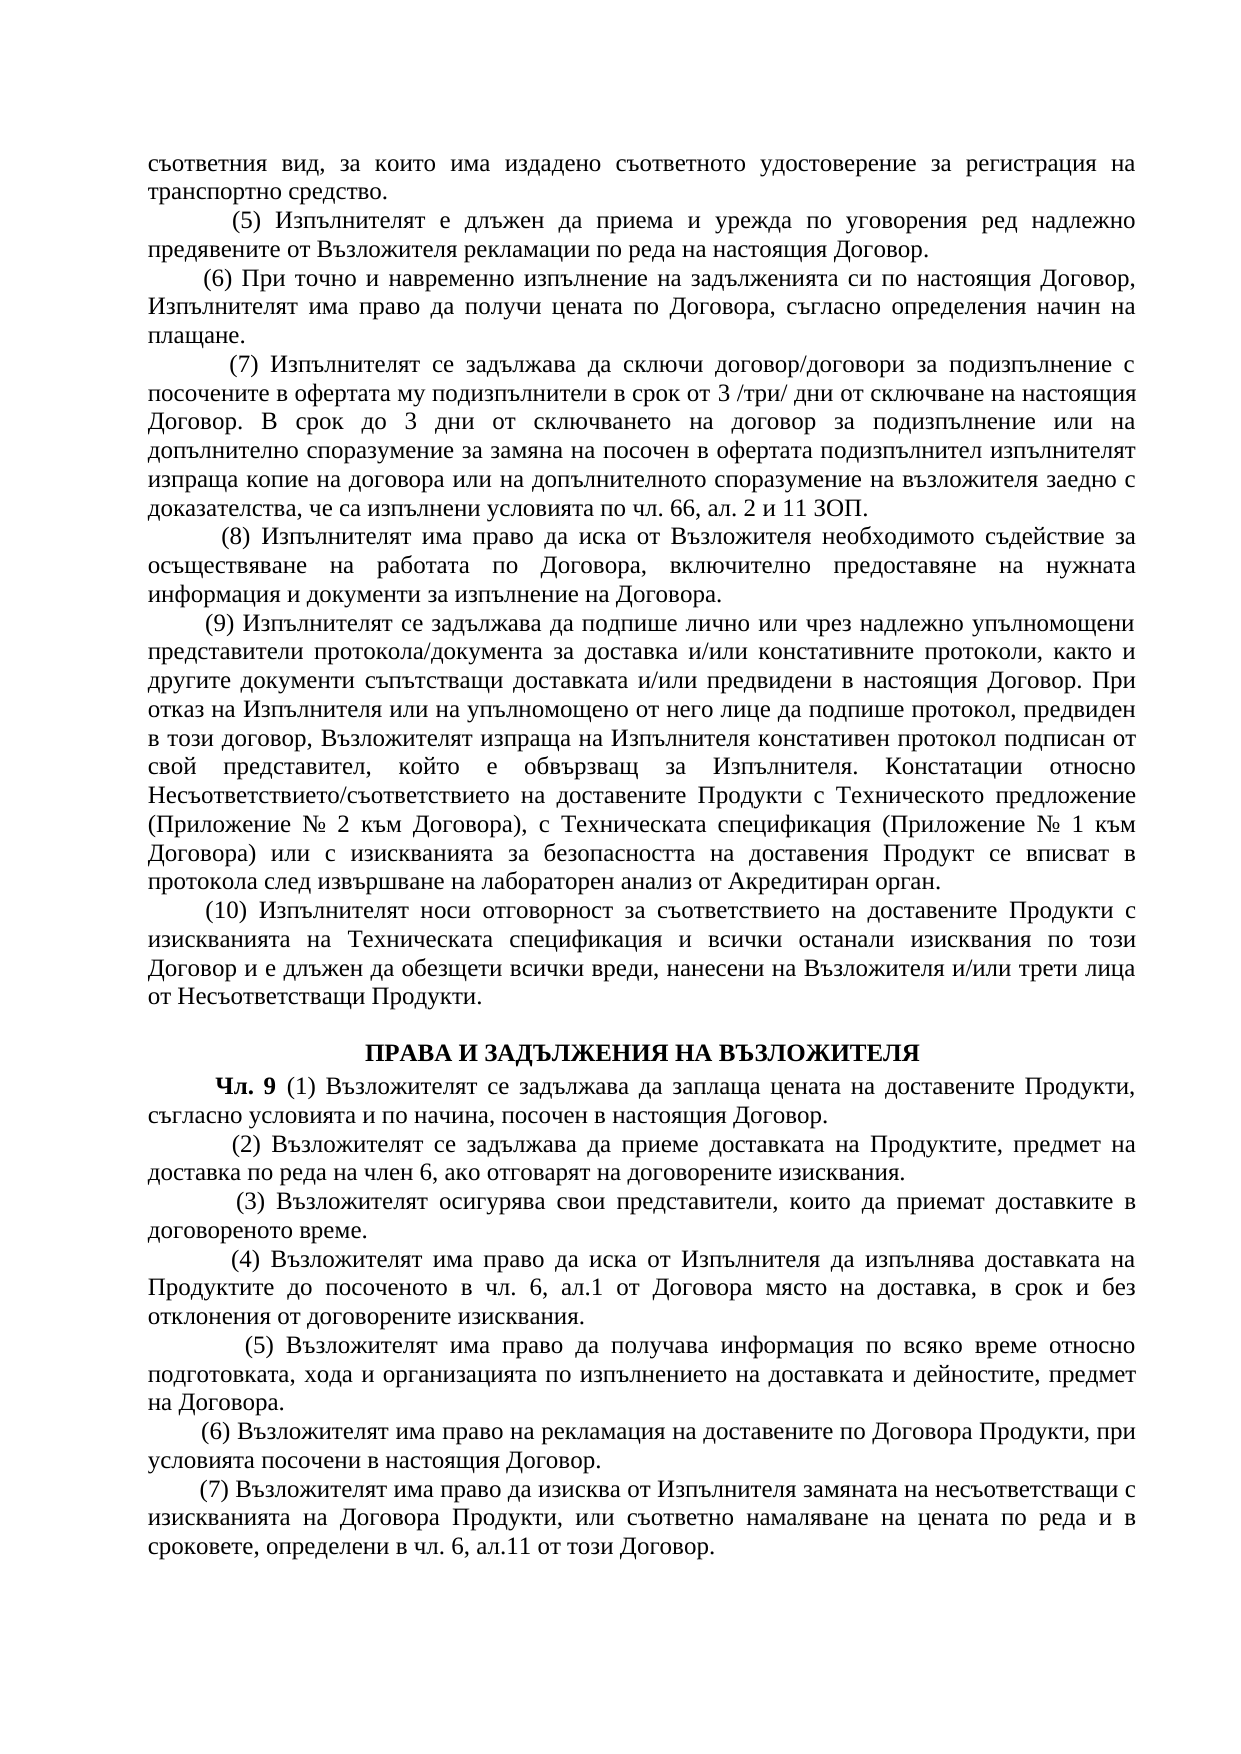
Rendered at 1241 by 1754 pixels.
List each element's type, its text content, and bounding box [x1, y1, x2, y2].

text ПРАВА И ЗАДЪЛЖЕНИЯ НА ВЪЗЛОЖИТЕЛЯ [148, 1038, 1137, 1067]
text (7) Възложителят има право да изисква от Изпълнителя замяната на несъответстващи с изискванията на Договора Продукти, или съответно намаляване на цената по реда и в сроковете, определени в чл. 6, ал.11 от този Договор. [148, 1474, 1137, 1560]
text (6) Възложителят има право на рекламация на доставените по Договора Продукти, при условията посочени в настоящия Договор. [148, 1416, 1137, 1474]
text (5) Възложителят има право да получава информация по всяко време относно подготовката, хода и организацията по изпълнението на доставката и дейностите, предмет на Договора. [148, 1330, 1137, 1416]
text (3) Възложителят осигурява свои представители, които да приемат доставките в договореното време. [148, 1186, 1137, 1244]
text (6) При точно и навременно изпълнение на задълженията си по настоящия Договор, Изпълнителят има право да получи цената по Договора, съгласно определения начин на плащане. [148, 263, 1137, 349]
text (8) Изпълнителят има право да иска от Възложителя необходимото съдействие за осъществяване на работата по Договора, включително предоставяне на нужната информация и документи за изпълнение на Договора. [148, 521, 1137, 608]
text (7) Изпълнителят се задължава да сключи договор/договори за подизпълнение с посочените в офертата му подизпълнители в срок от 3 /три/ дни от сключване на настоящия Договор. В срок до 3 дни от сключването на договор за подизпълнение или на допълнително споразумение за замяна на посочен в офертата подизпълнител изпълнителят изпраща копие на договора или на допълнителното споразумение на възложителя заедно с доказателства, че са изпълнени условията по чл. 66, ал. 2 и 11 ЗОП. [148, 349, 1137, 521]
text (2) Възложителят се задължава да приеме доставката на Продуктите, предмет на доставка по реда на член 6, ако отговарят на договорените изисквания. [148, 1129, 1137, 1186]
text Чл. 9 (1) Възложителят се задължава да заплаща цената на доставените Продукти, съгласно условията и по начина, посочен в настоящия Договор. [148, 1071, 1137, 1129]
text (10) Изпълнителят носи отговорност за съответствието на доставените Продукти с изискванията на Техническата спецификация и всички останали изисквания по този Договор и е длъжен да обезщети всички вреди, нанесени на Възложителя и/или трети лица от Несъответстващи Продукти. [148, 895, 1137, 1010]
text (9) Изпълнителят се задължава да подпише лично или чрез надлежно упълномощени представители протокола/документа за доставка и/или констативните протоколи, както и другите документи съпътстващи доставката и/или предвидени в настоящия Договор. При отказ на Изпълнителя или на упълномощено от него лице да подпише протокол, предвиден в този договор, Възложителят изпраща на Изпълнителя констативен протокол подписан от свой представител, който е обвързващ за Изпълнителя. Констатации относно Несъответствието/съответствието на доставените Продукти с Техническото предложение (Приложение № 2 към Договора), с Техническата спецификация (Приложение № 1 към Договора) или с изискванията за безопасността на доставения Продукт се вписват в протокола след извършване на лабораторен анализ от Акредитиран орган. [148, 608, 1137, 895]
text (4) Възложителят има право да иска от Изпълнителя да изпълнява доставката на Продуктите до посоченото в чл. 6, ал.1 от Договора място на доставка, в срок и без отклонения от договорените изисквания. [148, 1244, 1137, 1330]
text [148, 148, 1137, 205]
text (5) Изпълнителят е длъжен да приема и урежда по уговорения ред надлежно предявените от Възложителя рекламации по реда на настоящия Договор. [148, 205, 1137, 263]
